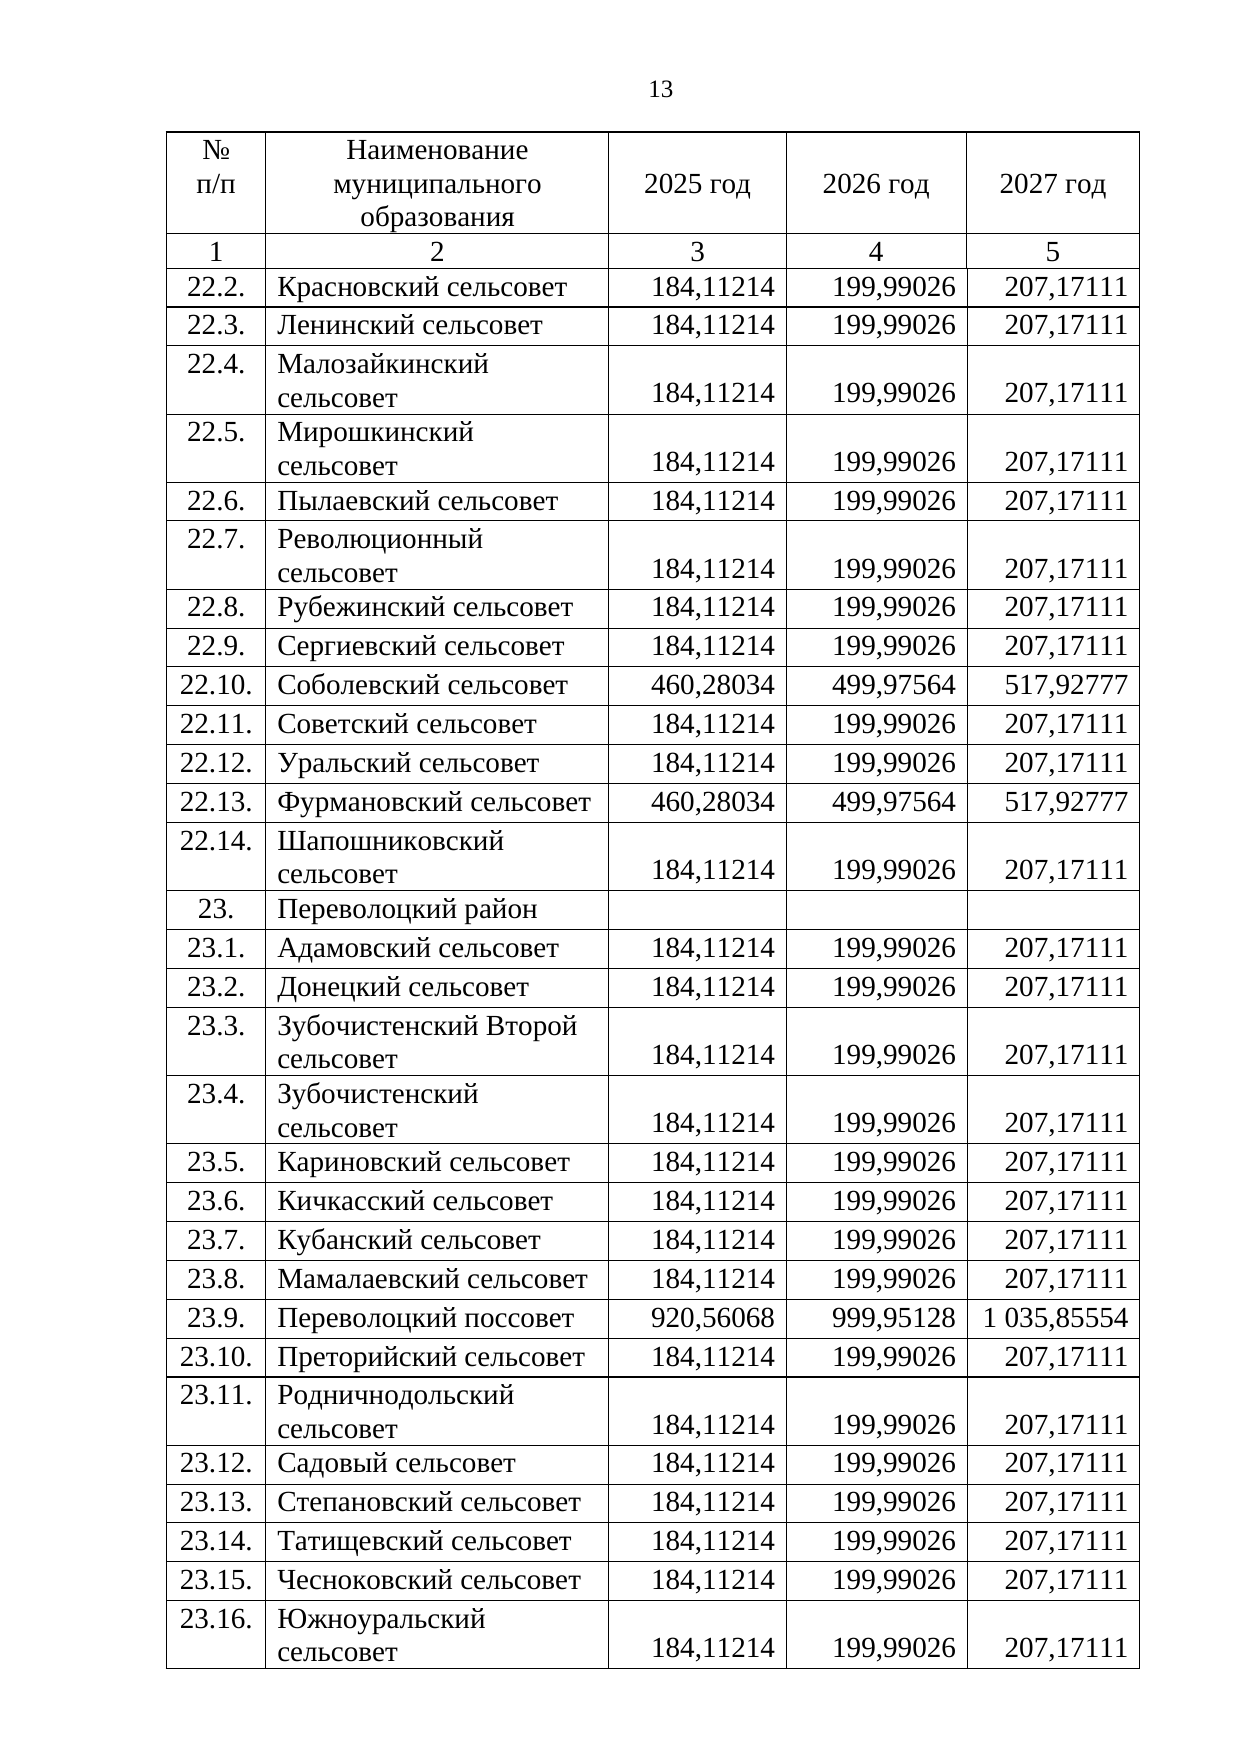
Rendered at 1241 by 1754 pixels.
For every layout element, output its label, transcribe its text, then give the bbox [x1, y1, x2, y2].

table_cell 207,17111 [968, 1523, 1139, 1561]
table_cell 184,11214 [609, 1378, 786, 1444]
table_cell 199,99026 [787, 521, 967, 588]
table_cell 999,95128 [787, 1300, 967, 1338]
table_cell 184,11214 [609, 706, 786, 744]
table_cell 22.5. [167, 415, 265, 482]
table_cell 207,17111 [968, 1076, 1139, 1143]
table_cell 23.8. [167, 1261, 265, 1299]
table_cell 23.14. [167, 1523, 265, 1561]
table_cell 184,11214 [609, 1183, 786, 1221]
table_cell [787, 891, 967, 929]
table_cell 23.9. [167, 1300, 265, 1338]
table_cell Малозайкинский сельсовет [266, 346, 608, 413]
table_cell Степановский сельсовет [266, 1485, 608, 1522]
table_header 2025 год [609, 133, 786, 233]
table_cell 199,99026 [787, 1261, 967, 1299]
table_cell 207,17111 [968, 346, 1139, 413]
table_header 2027 год [967, 133, 1139, 233]
table_cell 207,17111 [968, 269, 1139, 306]
table_cell Сергиевский сельсовет [266, 629, 608, 666]
table_cell 23.7. [167, 1222, 265, 1260]
table_cell 199,99026 [787, 1523, 967, 1561]
table_cell 199,99026 [787, 269, 967, 306]
table_cell Переволоцкий поссовет [266, 1300, 608, 1338]
table_cell 207,17111 [968, 1339, 1139, 1376]
table_cell 460,28034 [609, 667, 786, 705]
table_cell Фурмановский сельсовет [266, 784, 608, 822]
table_cell 499,97564 [787, 667, 967, 705]
table_cell 22.2. [167, 269, 265, 306]
table_cell 184,11214 [609, 1601, 786, 1668]
table_cell Ленинский сельсовет [266, 308, 608, 345]
table_cell Зубочистенский сельсовет [266, 1076, 608, 1143]
table_cell 22.6. [167, 483, 265, 520]
table_cell 207,17111 [968, 969, 1139, 1007]
table_cell 199,99026 [787, 308, 967, 345]
table_cell 207,17111 [968, 1008, 1139, 1075]
table_cell 207,17111 [968, 1261, 1139, 1299]
table_cell 2 [266, 234, 608, 268]
table_cell 517,92777 [968, 784, 1139, 822]
table_cell Мирошкинский сельсовет [266, 415, 608, 482]
table_cell 1 [167, 234, 265, 268]
table_cell Кариновский сельсовет [266, 1144, 608, 1182]
table_cell 207,17111 [968, 1222, 1139, 1260]
table_cell 184,11214 [609, 1144, 786, 1182]
table_cell 207,17111 [968, 1183, 1139, 1221]
table_cell 184,11214 [609, 629, 786, 666]
table_cell 184,11214 [609, 1076, 786, 1143]
table_cell 23.1. [167, 930, 265, 968]
table_cell [968, 891, 1139, 929]
table_cell 207,17111 [968, 1446, 1139, 1483]
table_cell 920,56068 [609, 1300, 786, 1338]
table_cell 23.11. [167, 1378, 265, 1444]
table_cell Пылаевский сельсовет [266, 483, 608, 520]
table_cell 207,17111 [968, 706, 1139, 744]
table_header № п/п [167, 133, 265, 233]
table_cell Шапошниковский сельсовет [266, 823, 608, 890]
table_cell 23.12. [167, 1446, 265, 1483]
table_cell 199,99026 [787, 1485, 967, 1522]
table_cell 22.12. [167, 745, 265, 783]
table_cell 23.5. [167, 1144, 265, 1182]
table_cell Преторийский сельсовет [266, 1339, 608, 1376]
table_cell 207,17111 [968, 521, 1139, 588]
table_cell Переволоцкий район [266, 891, 608, 929]
table_cell Кубанский сельсовет [266, 1222, 608, 1260]
table_cell 184,11214 [609, 1446, 786, 1483]
table_cell 199,99026 [787, 969, 967, 1007]
table_cell 23.16. [167, 1601, 265, 1668]
table_cell 23. [167, 891, 265, 929]
table_cell 199,99026 [787, 483, 967, 520]
table_cell 184,11214 [609, 415, 786, 482]
table_cell Советский сельсовет [266, 706, 608, 744]
table_cell Татищевский сельсовет [266, 1523, 608, 1561]
table_cell 499,97564 [787, 784, 967, 822]
table_cell 23.10. [167, 1339, 265, 1376]
table_cell 199,99026 [787, 415, 967, 482]
table_cell 22.13. [167, 784, 265, 822]
table_cell 199,99026 [787, 1222, 967, 1260]
table_cell 199,99026 [787, 1183, 967, 1221]
table_cell 184,11214 [609, 1339, 786, 1376]
table_cell 199,99026 [787, 346, 967, 413]
table_cell 184,11214 [609, 590, 786, 627]
table_cell 184,11214 [609, 269, 786, 306]
table_cell 199,99026 [787, 1339, 967, 1376]
table_cell 184,11214 [609, 1523, 786, 1561]
table_cell 460,28034 [609, 784, 786, 822]
table_cell Революционный сельсовет [266, 521, 608, 588]
table_cell 207,17111 [968, 483, 1139, 520]
table_cell 22.7. [167, 521, 265, 588]
table_cell 199,99026 [787, 590, 967, 627]
table_cell 199,99026 [787, 745, 967, 783]
table_cell 207,17111 [968, 1601, 1139, 1668]
table_cell 207,17111 [968, 1485, 1139, 1522]
table_cell 199,99026 [787, 1601, 967, 1668]
table_cell 199,99026 [787, 930, 967, 968]
table_cell 184,11214 [609, 1261, 786, 1299]
table_cell 199,99026 [787, 1144, 967, 1182]
table_cell 199,99026 [787, 706, 967, 744]
table_cell Садовый сельсовет [266, 1446, 608, 1483]
table_cell 184,11214 [609, 930, 786, 968]
table_cell Мамалаевский сельсовет [266, 1261, 608, 1299]
table_cell 22.11. [167, 706, 265, 744]
table_cell 199,99026 [787, 629, 967, 666]
table_cell Кичкасский сельсовет [266, 1183, 608, 1221]
table_header 2026 год [787, 133, 966, 233]
table_cell 22.14. [167, 823, 265, 890]
table_cell 207,17111 [968, 823, 1139, 890]
table_cell 23.3. [167, 1008, 265, 1075]
table_cell 23.4. [167, 1076, 265, 1143]
table_cell 199,99026 [787, 823, 967, 890]
table_cell 184,11214 [609, 483, 786, 520]
table_header Наименование муниципального образования [266, 133, 608, 233]
table_cell 184,11214 [609, 1562, 786, 1600]
table_cell Южноуральский сельсовет [266, 1601, 608, 1668]
table_cell 5 [967, 234, 1139, 268]
table_cell 207,17111 [968, 930, 1139, 968]
table_cell 22.10. [167, 667, 265, 705]
table_cell 207,17111 [968, 308, 1139, 345]
table_cell 23.2. [167, 969, 265, 1007]
table_cell 1 035,85554 [968, 1300, 1139, 1338]
table_cell Адамовский сельсовет [266, 930, 608, 968]
table_cell 22.9. [167, 629, 265, 666]
table_cell 184,11214 [609, 823, 786, 890]
table_cell Красновский сельсовет [266, 269, 608, 306]
table_cell Донецкий сельсовет [266, 969, 608, 1007]
table_cell Соболевский сельсовет [266, 667, 608, 705]
table_cell Рубежинский сельсовет [266, 590, 608, 627]
table_cell 184,11214 [609, 1222, 786, 1260]
table_cell 199,99026 [787, 1378, 967, 1444]
table_cell 199,99026 [787, 1008, 967, 1075]
table_cell 184,11214 [609, 969, 786, 1007]
table_cell 22.3. [167, 308, 265, 345]
table_cell 199,99026 [787, 1446, 967, 1483]
table_cell 517,92777 [968, 667, 1139, 705]
table_cell 23.13. [167, 1485, 265, 1522]
table_cell 207,17111 [968, 415, 1139, 482]
table_cell 207,17111 [968, 1378, 1139, 1444]
table_cell 207,17111 [968, 1144, 1139, 1182]
table_cell 3 [609, 234, 786, 268]
table_cell 184,11214 [609, 745, 786, 783]
table_cell 4 [787, 234, 966, 268]
table_cell 184,11214 [609, 1485, 786, 1522]
table_cell 199,99026 [787, 1076, 967, 1143]
table_cell 184,11214 [609, 521, 786, 588]
table_cell Чесноковский сельсовет [266, 1562, 608, 1600]
table_cell 199,99026 [787, 1562, 967, 1600]
table_cell 22.4. [167, 346, 265, 413]
table_cell 22.8. [167, 590, 265, 627]
table_cell Зубочистенский Второй сельсовет [266, 1008, 608, 1075]
table_cell 23.15. [167, 1562, 265, 1600]
table_cell 207,17111 [968, 590, 1139, 627]
table_cell 207,17111 [968, 1562, 1139, 1600]
table_cell 23.6. [167, 1183, 265, 1221]
table_cell [609, 891, 786, 929]
table_cell 184,11214 [609, 1008, 786, 1075]
table_cell 184,11214 [609, 308, 786, 345]
table_cell Уральский сельсовет [266, 745, 608, 783]
table_cell 207,17111 [968, 629, 1139, 666]
table_cell 207,17111 [968, 745, 1139, 783]
table_cell 184,11214 [609, 346, 786, 413]
table_cell Родничнодольский сельсовет [266, 1378, 608, 1444]
